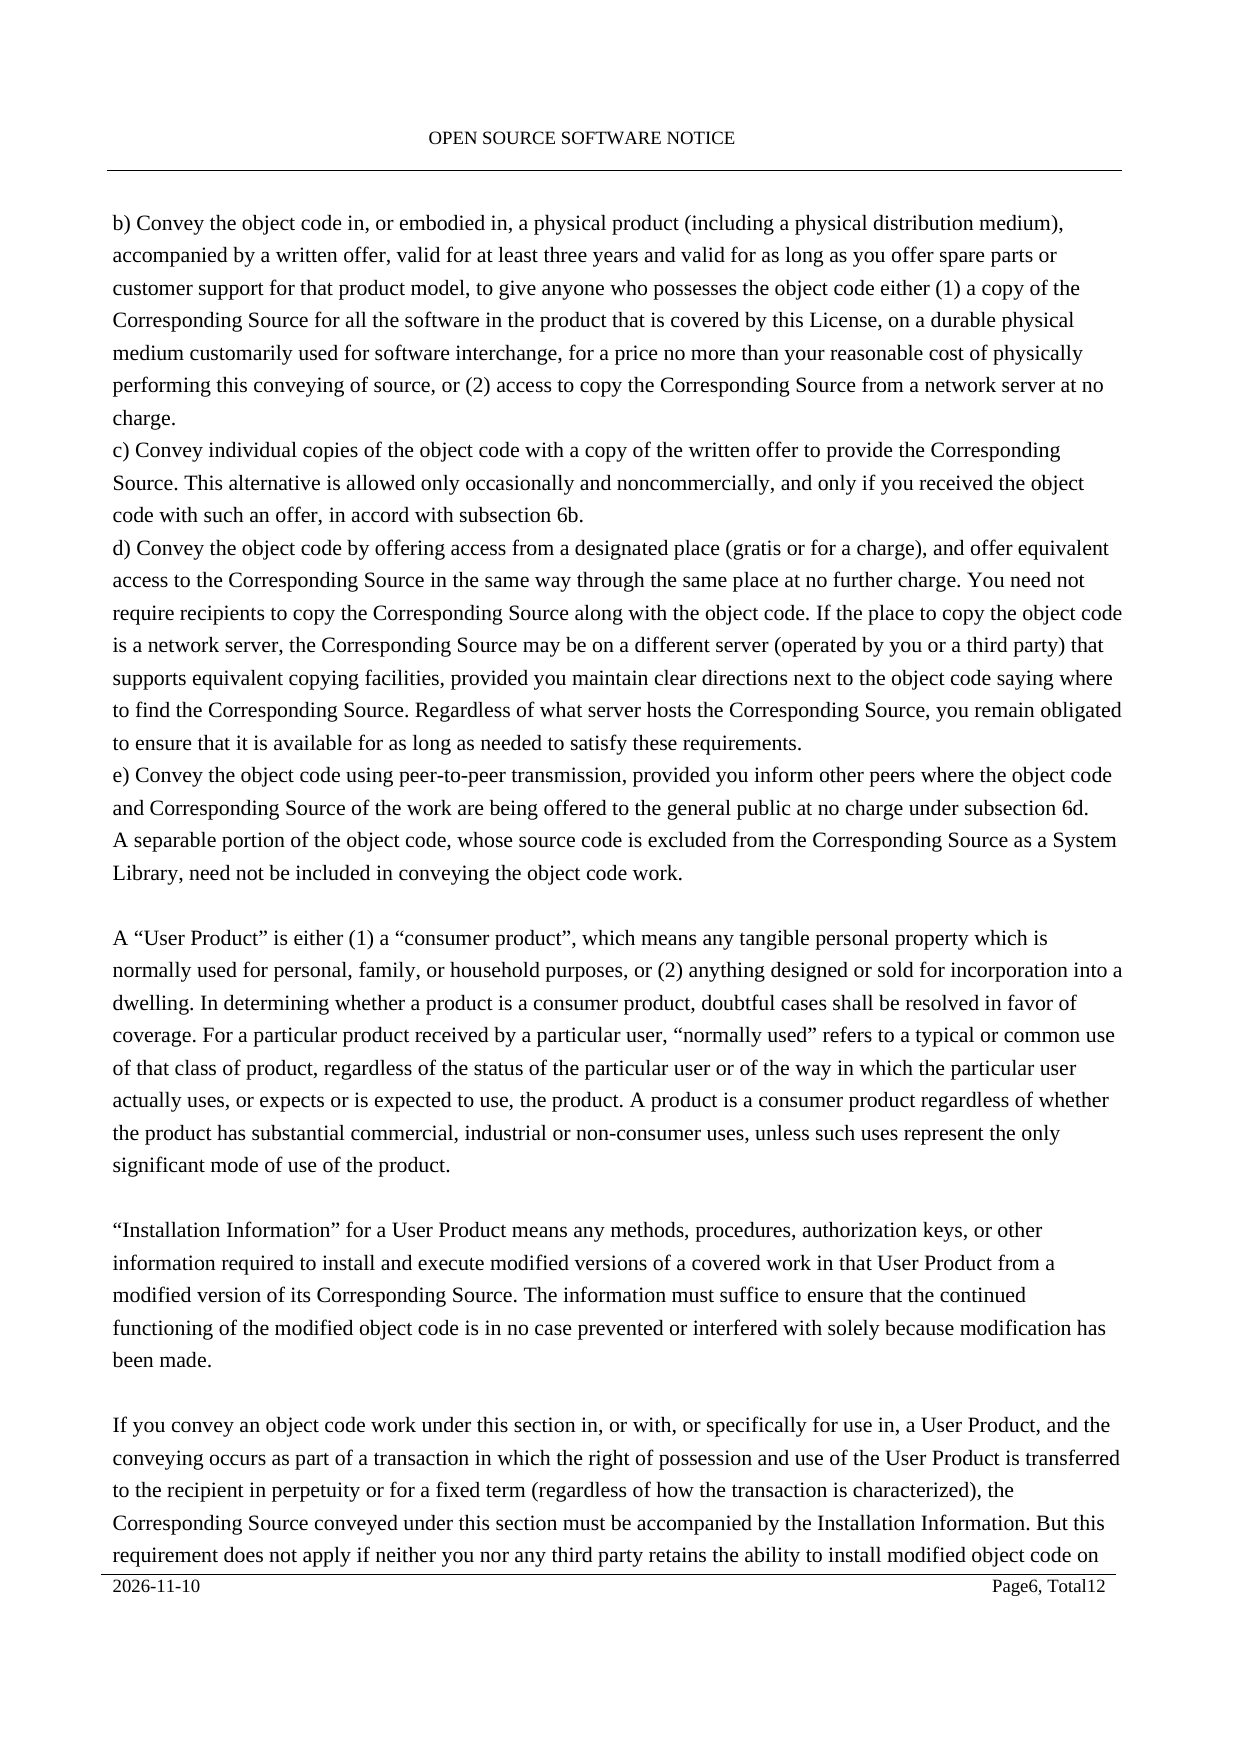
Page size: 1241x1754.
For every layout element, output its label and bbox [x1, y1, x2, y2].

text [112, 206, 1128, 1571]
